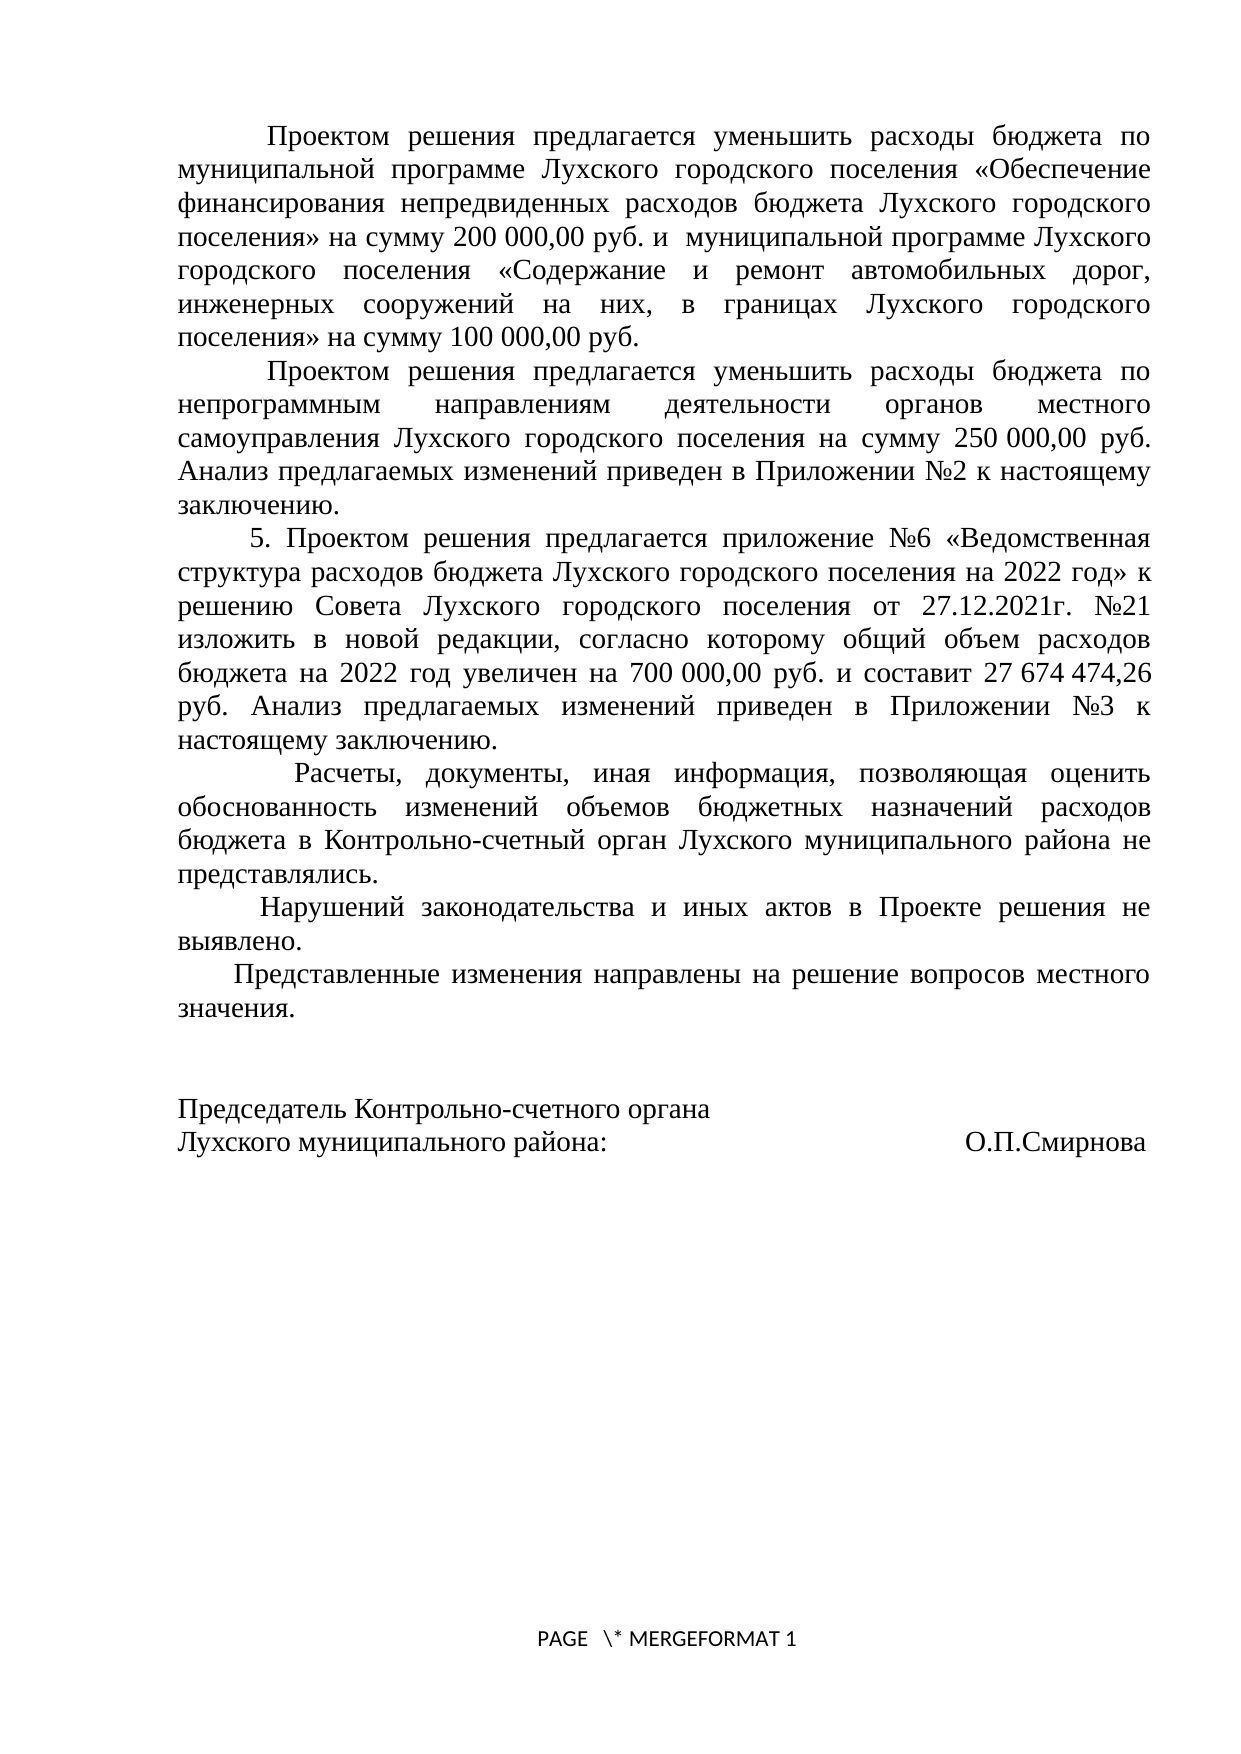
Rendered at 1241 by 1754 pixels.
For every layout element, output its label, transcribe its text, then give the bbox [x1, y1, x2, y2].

text 5. Проектом решения предлагается приложение №6 «Ведомственная структура расходов бюджета Лухского городского поселения на 2022 год» к решению Совета Лухского городского поселения от 27.12.2021г. №21 изложить в новой редакции, согласно которому общий объем расходов бюджета на 2022 год увеличен на 700 000,00 руб. и составит 27 674 474,26 руб. Анализ предлагаемых изменений приведен в Приложении №3 к настоящему заключению. [177, 521, 1152, 755]
text Расчеты, документы, иная информация, позволяющая оценить обоснованность изменений объемов бюджетных назначений расходов бюджета в Контрольно-счетный орган Лухского муниципального района не представлялись. [177, 755, 1152, 889]
text Нарушений законодательства и иных актов в Проекте решения не выявлено. [177, 889, 1152, 957]
text Проектом решения предлагается уменьшить расходы бюджета по непрограммным направлениям деятельности органов местного самоуправления Лухского городского поселения на сумму 250 000,00 руб. Анализ предлагаемых изменений приведен в Приложении №2 к настоящему заключению. [177, 353, 1152, 521]
text Председатель Контрольно-счетного органа [177, 1091, 1152, 1124]
text Лухского муниципального района: О.П.Смирнова [177, 1124, 1152, 1158]
text Проектом решения предлагается уменьшить расходы бюджета по муниципальной программе Лухского городского поселения «Обеспечение финансирования непредвиденных расходов бюджета Лухского городского поселения» на сумму 200 000,00 руб. и муниципальной программе Лухского городского поселения «Содержание и ремонт автомобильных дорог, инженерных сооружений на них, в границах Лухского городского поселения» на сумму 100 000,00 руб. [177, 118, 1152, 353]
text Представленные изменения направлены на решение вопросов местного значения. [177, 957, 1152, 1024]
